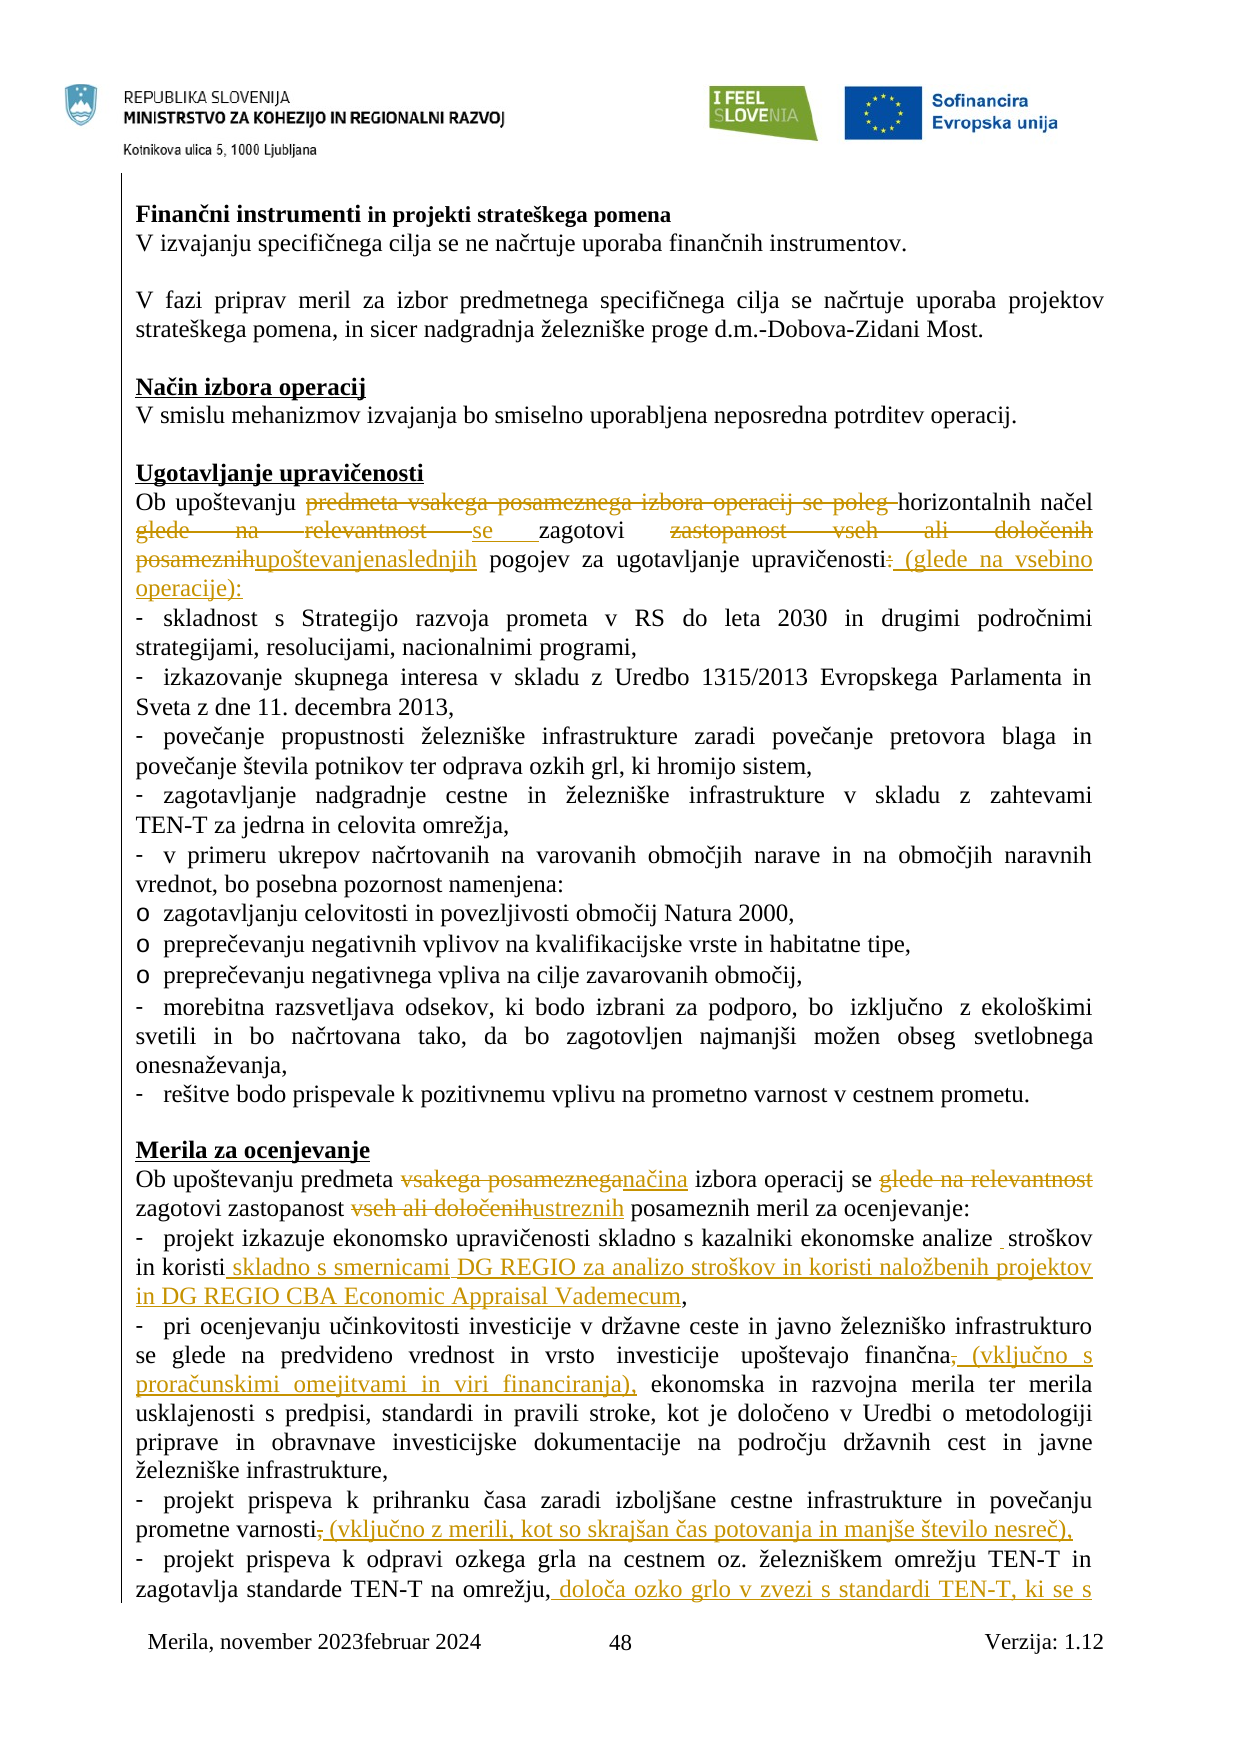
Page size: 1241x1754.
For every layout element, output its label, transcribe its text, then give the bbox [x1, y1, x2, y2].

text V smislu mehanizmov izvajanja bo smiselno uporabljena neposredna potrditev operacij. [135, 401, 1105, 429]
subtitle Način izbora operacij [135, 372, 1105, 401]
list projekt izkazuje ekonomsko upravičenosti skladno s kazalniki ekonomske analize stroškov in koristi, [135, 1222, 1093, 1310]
list zagotavljanje nadgradnje cestne in železniške infrastrukture v skladu z zahtevami TEN-T za jedrna in celovita omrežja, [135, 779, 1093, 839]
list izkazovanje skupnega interesa v skladu z Uredbo 1315/2013 Evropskega Parlamenta in Sveta z dne 11. decembra 2013, [135, 661, 1092, 720]
list povečanje propustnosti železniške infrastrukture zaradi povečanje pretovora blaga in povečanje števila potnikov ter odprava ozkih grl, ki hromijo sistem, [135, 720, 1092, 779]
text Ob upoštevanju predmeta izbora operacij se zagotovi zastopanost posameznih meril za ocenjevanje: [135, 1164, 1093, 1222]
picture [64, 84, 1058, 158]
list morebitna razsvetljava odsekov, ki bodo izbrani za podporo, bo izključno z ekološkimi svetili in bo načrtovana tako, da bo zagotovljen najmanjši možen obseg svetlobnega onesnaževanja, [135, 991, 1093, 1079]
text Finančni instrumenti in projekti strateškega pomena [135, 199, 1105, 228]
text Ob upoštevanju horizontalnih načel zagotovi pogojev za ugotavljanje upravičenosti [135, 487, 1093, 602]
text V izvajanju specifičnega cilja se ne načrtuje uporaba finančnih instrumentov. [135, 228, 1105, 257]
list rešitve bodo prispevale k pozitivnemu vplivu na prometno varnost v cestnem prometu. [135, 1079, 1105, 1109]
list projekt prispeva k prihranku časa zaradi izboljšane cestne infrastrukture in povečanju prometne varnosti [135, 1484, 1093, 1543]
list skladnost s Strategijo razvoja prometa v RS do leta 2030 in drugimi področnimi strategijami, resolucijami, nacionalnimi programi, [135, 602, 1093, 661]
list projekt prispeva k odpravi ozkega grla na cestnem oz. železniškem omrežju TEN-T in zagotavlja standarde TEN-T na omrežju, [135, 1543, 1093, 1603]
subtitle Ugotavljanje upravičenosti [135, 458, 1105, 487]
text V fazi priprav meril za izbor predmetnega specifičnega cilja se načrtuje uporaba projektov strateškega pomena, in sicer nadgradnja železniške proge d.m.-Dobova-Zidani Most. [135, 286, 1105, 343]
list preprečevanju negativnih vplivov na kvalifikacijske vrste in habitatne tipe, [135, 929, 1105, 960]
subtitle Merila za ocenjevanje [135, 1136, 1105, 1164]
list v primeru ukrepov načrtovanih na varovanih območjih narave in na območjih naravnih vrednot, bo posebna pozornost namenjena: [135, 839, 1092, 898]
list preprečevanju negativnega vpliva na cilje zavarovanih območij, [135, 960, 1105, 991]
list zagotavljanju celovitosti in povezljivosti območij Natura 2000, [135, 898, 1105, 929]
list pri ocenjevanju učinkovitosti investicije v državne ceste in javno železniško infrastrukturo se glede na predvideno vrednost in vrsto investicije upoštevajo finančna ekonomska in razvojna merila ter merila usklajenosti s predpisi, standardi in pravili stroke, kot je določeno v Uredbi o metodologiji priprave in obravnave investicijske dokumentacije na področju državnih cest in javne železniške infrastrukture, [135, 1310, 1093, 1484]
